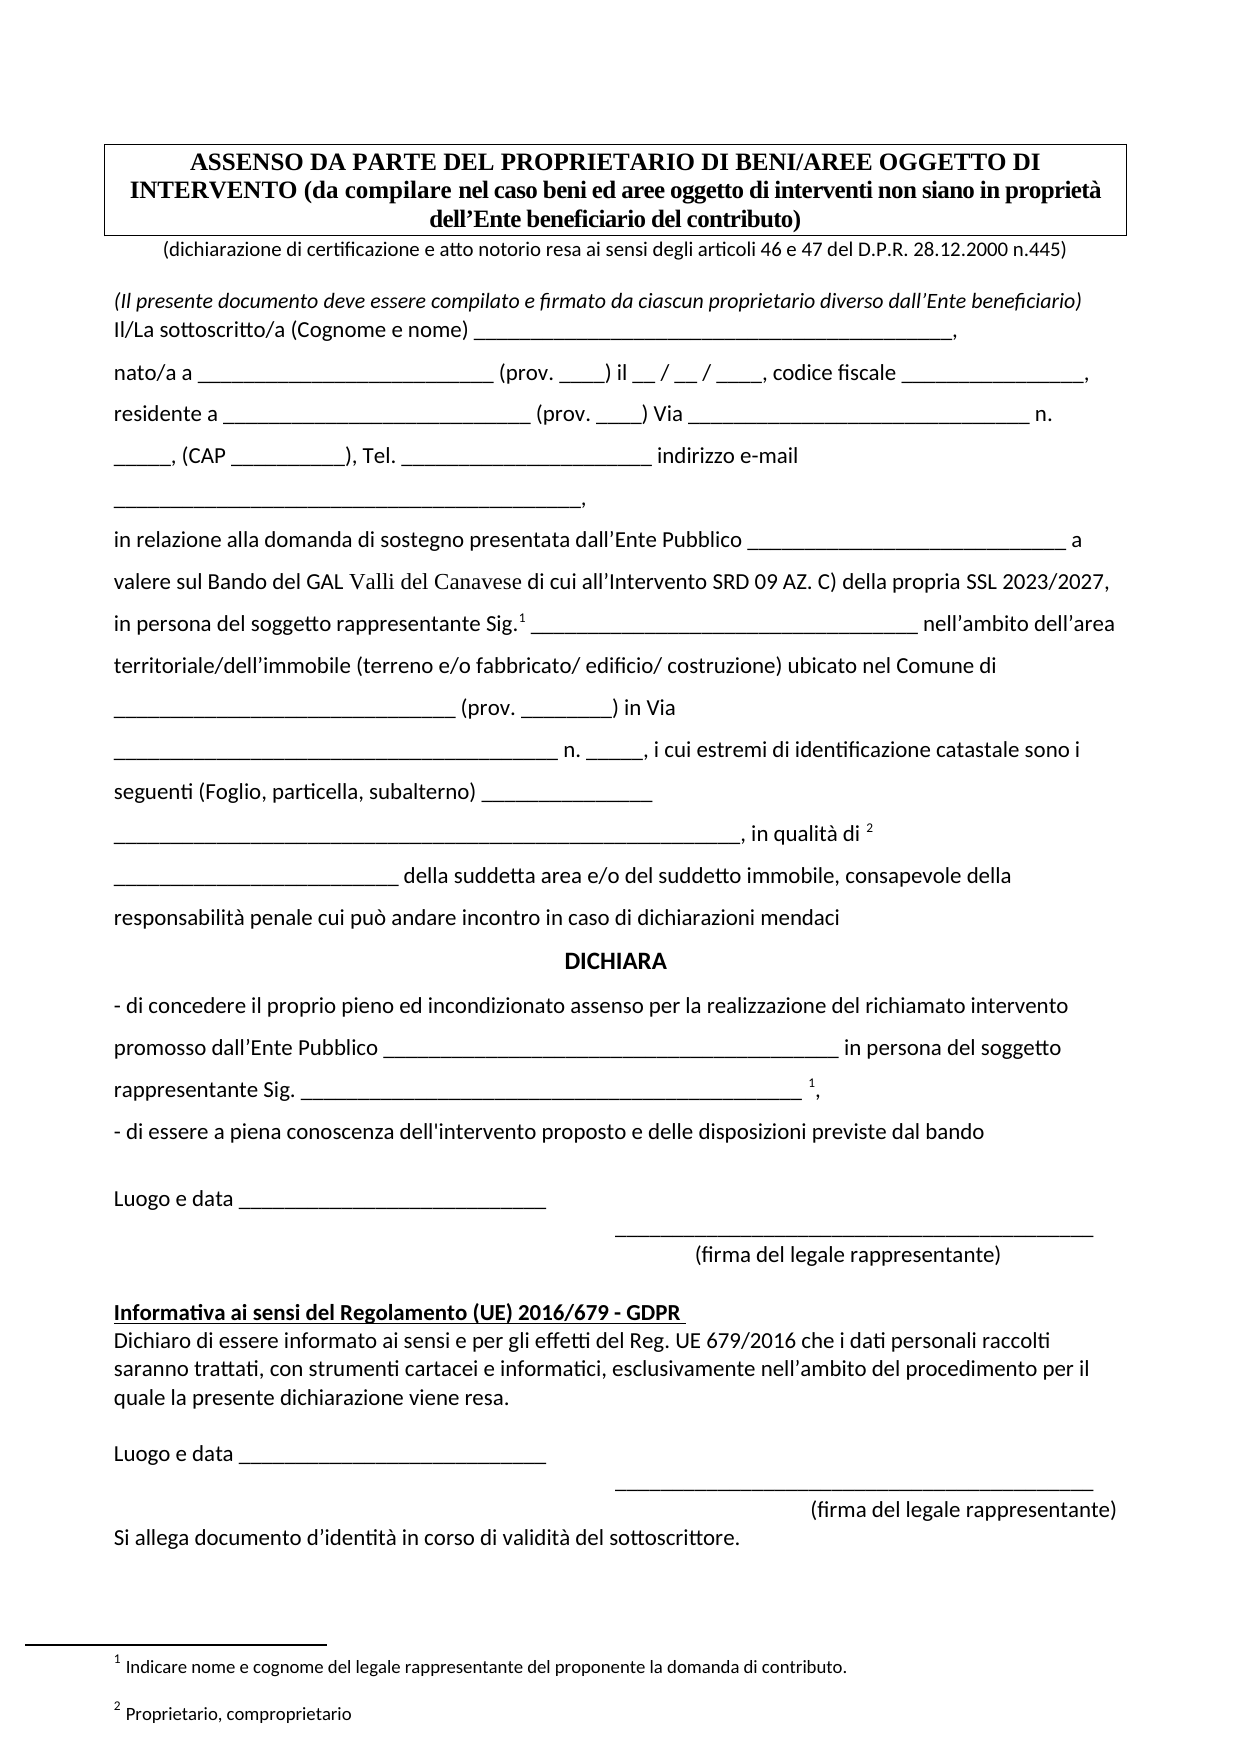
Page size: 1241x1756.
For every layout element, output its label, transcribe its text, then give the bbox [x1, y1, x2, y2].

text Luogo e data ___________________________ __________________________________________ [114, 1184, 1117, 1240]
text (firma del legale rappresentante) [114, 1240, 1117, 1268]
text in persona del soggetto rappresentante Sig. __________________________________ nell’ambito dell’area territoriale/dell’immobile (terreno e/o fabbricato/ edificio/ costruzione) ubicato nel Comune di ______________________________ (prov. ________) in Via _______________________________________ n. _____, i cui estremi di identificazione catastale sono i seguenti (Foglio, particella, subalterno) _______________ [114, 609, 1118, 805]
text Dichiaro di essere informato ai sensi e per gli effetti del Reg. UE 679/2016 che i dati personali raccolti saranno trattati, con strumenti cartacei e informatici, esclusivamente nell’ambito del procedimento per il quale la presente dichiarazione viene resa. [114, 1327, 1117, 1411]
text (firma del legale rappresentante) [114, 1495, 1117, 1523]
text Si allega documento d’identità in corso di validità del sottoscrittore. [114, 1523, 1117, 1551]
text Informativa ai sensi del Regolamento (UE) 2016/679 - GDPR [114, 1298, 1117, 1327]
text (dichiarazione di certificazione e atto notorio resa ai sensi degli articoli 46 e 47 del D.P.R. 28.12.2000 n.445) [114, 236, 1117, 262]
text (Il presente documento deve essere compilato e firmato da ciascun proprietario diverso dall’Ente beneficiario) [114, 287, 1117, 313]
text Luogo e data ___________________________ __________________________________________ [114, 1439, 1117, 1495]
text residente a ___________________________ (prov. ____) Via ______________________________ n. _____, (CAP __________), Tel. ______________________ indirizzo e-mail _________________________________________, [114, 399, 1117, 512]
text in relazione alla domanda di sostegno presentata dall’Ente Pubblico ____________________________ a valere sul Bando del GAL Valli del Canavese di cui all’Intervento SRD 09 AZ. C) della propria SSL 2023/2027, [114, 526, 1117, 596]
text Il/La sottoscritto/a (Cognome e nome) __________________________________________, [114, 316, 1117, 344]
text - di concedere il proprio pieno ed incondizionato assenso per la realizzazione del richiamato intervento promosso dall’Ente Pubblico ________________________________________ in persona del soggetto rappresentante Sig. ____________________________________________ 1, [114, 991, 1118, 1103]
text DICHIARA [114, 945, 1117, 976]
text ASSENSO DA PARTE DEL PROPRIETARIO DI BENI/AREE OGGETTO DI INTERVENTO (da compilare nel caso beni ed aree oggetto di interventi non siano in proprietà dell’Ente beneficiario del contributo) [105, 145, 1126, 235]
text - di essere a piena conoscenza dell'intervento proposto e delle disposizioni previste dal bando [114, 1117, 1118, 1145]
text _______________________________________________________, in qualità di _________________________ della suddetta area e/o del suddetto immobile, consapevole della responsabilità penale cui può andare incontro in caso di dichiarazioni mendaci [114, 819, 1117, 931]
text nato/a a __________________________ (prov. ____) il __ / __ / ____, codice fiscale ________________, [114, 358, 1117, 386]
